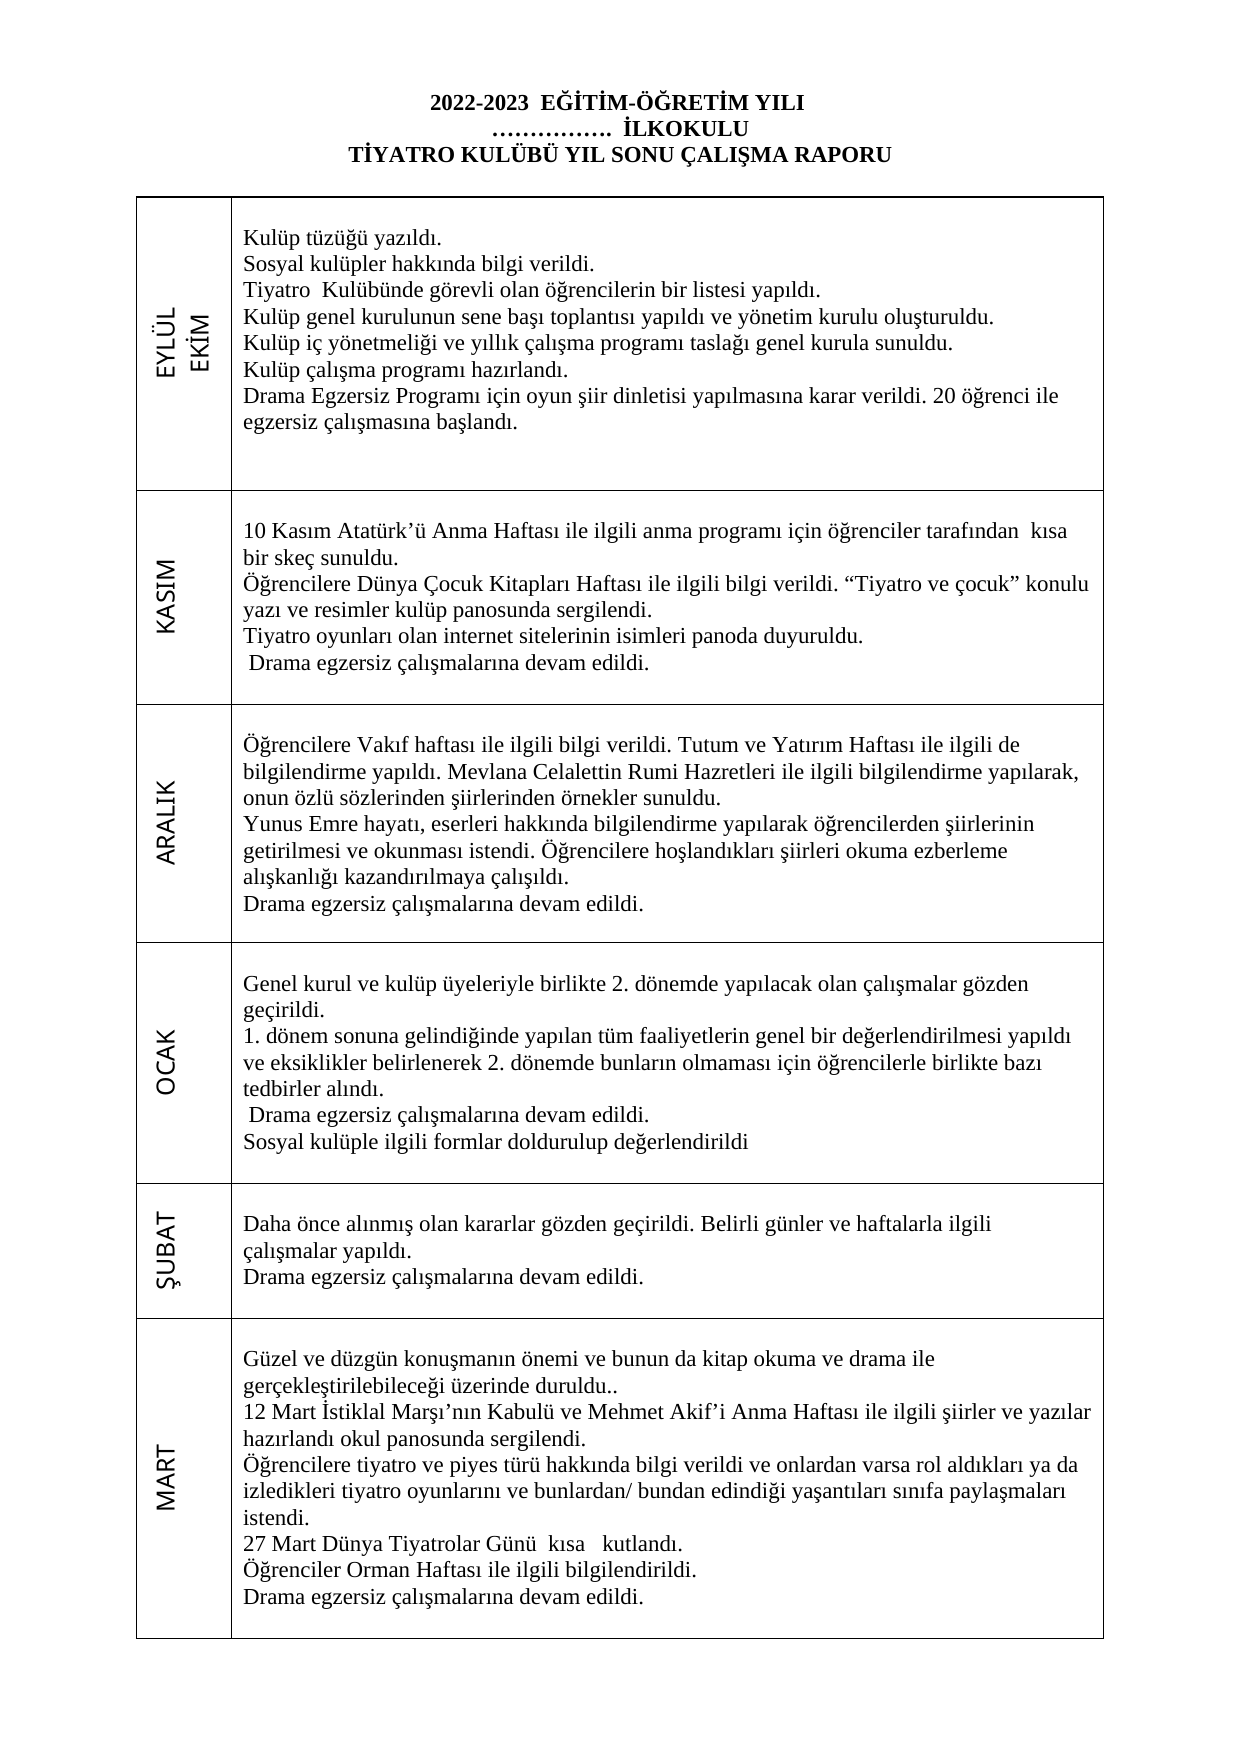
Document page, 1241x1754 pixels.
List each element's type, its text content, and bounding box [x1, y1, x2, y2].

table_cell Genel kurul ve kulüp üyeleriyle birlikte 2. dönemde yapılacak olan çalışmalar gözden geçirildi. 1. dönem sonuna gelindiğinde yapılan tüm faaliyetlerin genel bir değerlendirilmesi yapıldı ve eksiklikler belirlenerek 2. dönemde bunların olmaması için öğrencilerle birlikte bazı tedbirler alındı. https://www.sorubak.com/sinav/ Drama egzersiz çalışmalarına devam edildi. Sosyal kulüple ilgili formlar doldurulup değerlendirildi [232, 943, 1103, 1183]
text 2022-2023 EĞİTİM-ÖĞRETİM YILI ……………. İLKOKULU [148, 89, 1092, 141]
table_cell KASIM [137, 491, 231, 704]
table_cell Güzel ve düzgün konuşmanın önemi ve bunun da kitap okuma ve drama ile gerçekleştirilebileceği üzerinde duruldu.. 12 Mart İstiklal Marşı’nın Kabulü ve Mehmet Akif’i Anma Haftası ile ilgili şiirler ve yazılar hazırlandı okul panosunda sergilendi. Öğrencilere tiyatro ve piyes türü hakkında bilgi verildi ve onlardan varsa rol aldıkları ya da izledikleri tiyatro oyunlarını ve bunlardan/ bundan edindiği yaşantıları sınıfa paylaşmaları istendi. 27 Mart Dünya Tiyatrolar Günü kısa kutlandı. Öğrenciler Orman Haftası ile ilgili bilgilendirildi. Drama egzersiz çalışmalarına devam edildi. [232, 1319, 1103, 1638]
table_cell 10 Kasım Atatürk’ü Anma Haftası ile ilgili anma programı için öğrenciler tarafından kısa bir skeç sunuldu. Öğrencilere Dünya Çocuk Kitapları Haftası ile ilgili bilgi verildi. “Tiyatro ve çocuk” konulu yazı ve resimler kulüp panosunda sergilendi. Tiyatro oyunları olan internet sitelerinin isimleri panoda duyuruldu. Drama egzersiz çalışmalarına devam edildi. [232, 491, 1103, 704]
table_header Kulüp tüzüğü yazıldı. Sosyal kulüpler hakkında bilgi verildi. Tiyatro Kulübünde görevli olan öğrencilerin bir listesi yapıldı. Kulüp genel kurulunun sene başı toplantısı yapıldı ve yönetim kurulu oluşturuldu. Kulüp iç yönetmeliği ve yıllık çalışma programı taslağı genel kurula sunuldu. Kulüp çalışma programı hazırlandı. Drama Egzersiz Programı için oyun şiir dinletisi yapılmasına karar verildi. 20 öğrenci ile egzersiz çalışmasına başlandı. [232, 198, 1103, 490]
table_cell MART [137, 1319, 231, 1638]
table_cell ARALIK [137, 705, 231, 942]
table_cell ŞUBAT [137, 1184, 231, 1318]
table_header EYLÜL EKİM [137, 198, 231, 490]
table_cell Öğrencilere Vakıf haftası ile ilgili bilgi verildi. Tutum ve Yatırım Haftası ile ilgili de bilgilendirme yapıldı. Mevlana Celalettin Rumi Hazretleri ile ilgili bilgilendirme yapılarak, onun özlü sözlerinden şiirlerinden örnekler sunuldu. Yunus Emre hayatı, eserleri hakkında bilgilendirme yapılarak öğrencilerden şiirlerinin getirilmesi ve okunması istendi. Öğrencilere hoşlandıkları şiirleri okuma ezberleme alışkanlığı kazandırılmaya çalışıldı. Drama egzersiz çalışmalarına devam edildi. [232, 705, 1103, 942]
table_cell OCAK [137, 943, 231, 1183]
table_cell Daha önce alınmış olan kararlar gözden geçirildi. Belirli günler ve haftalarla ilgili çalışmalar yapıldı. Drama egzersiz çalışmalarına devam edildi. [232, 1184, 1103, 1318]
text TİYATRO KULÜBÜ YIL SONU ÇALIŞMA RAPORU [148, 141, 1092, 168]
